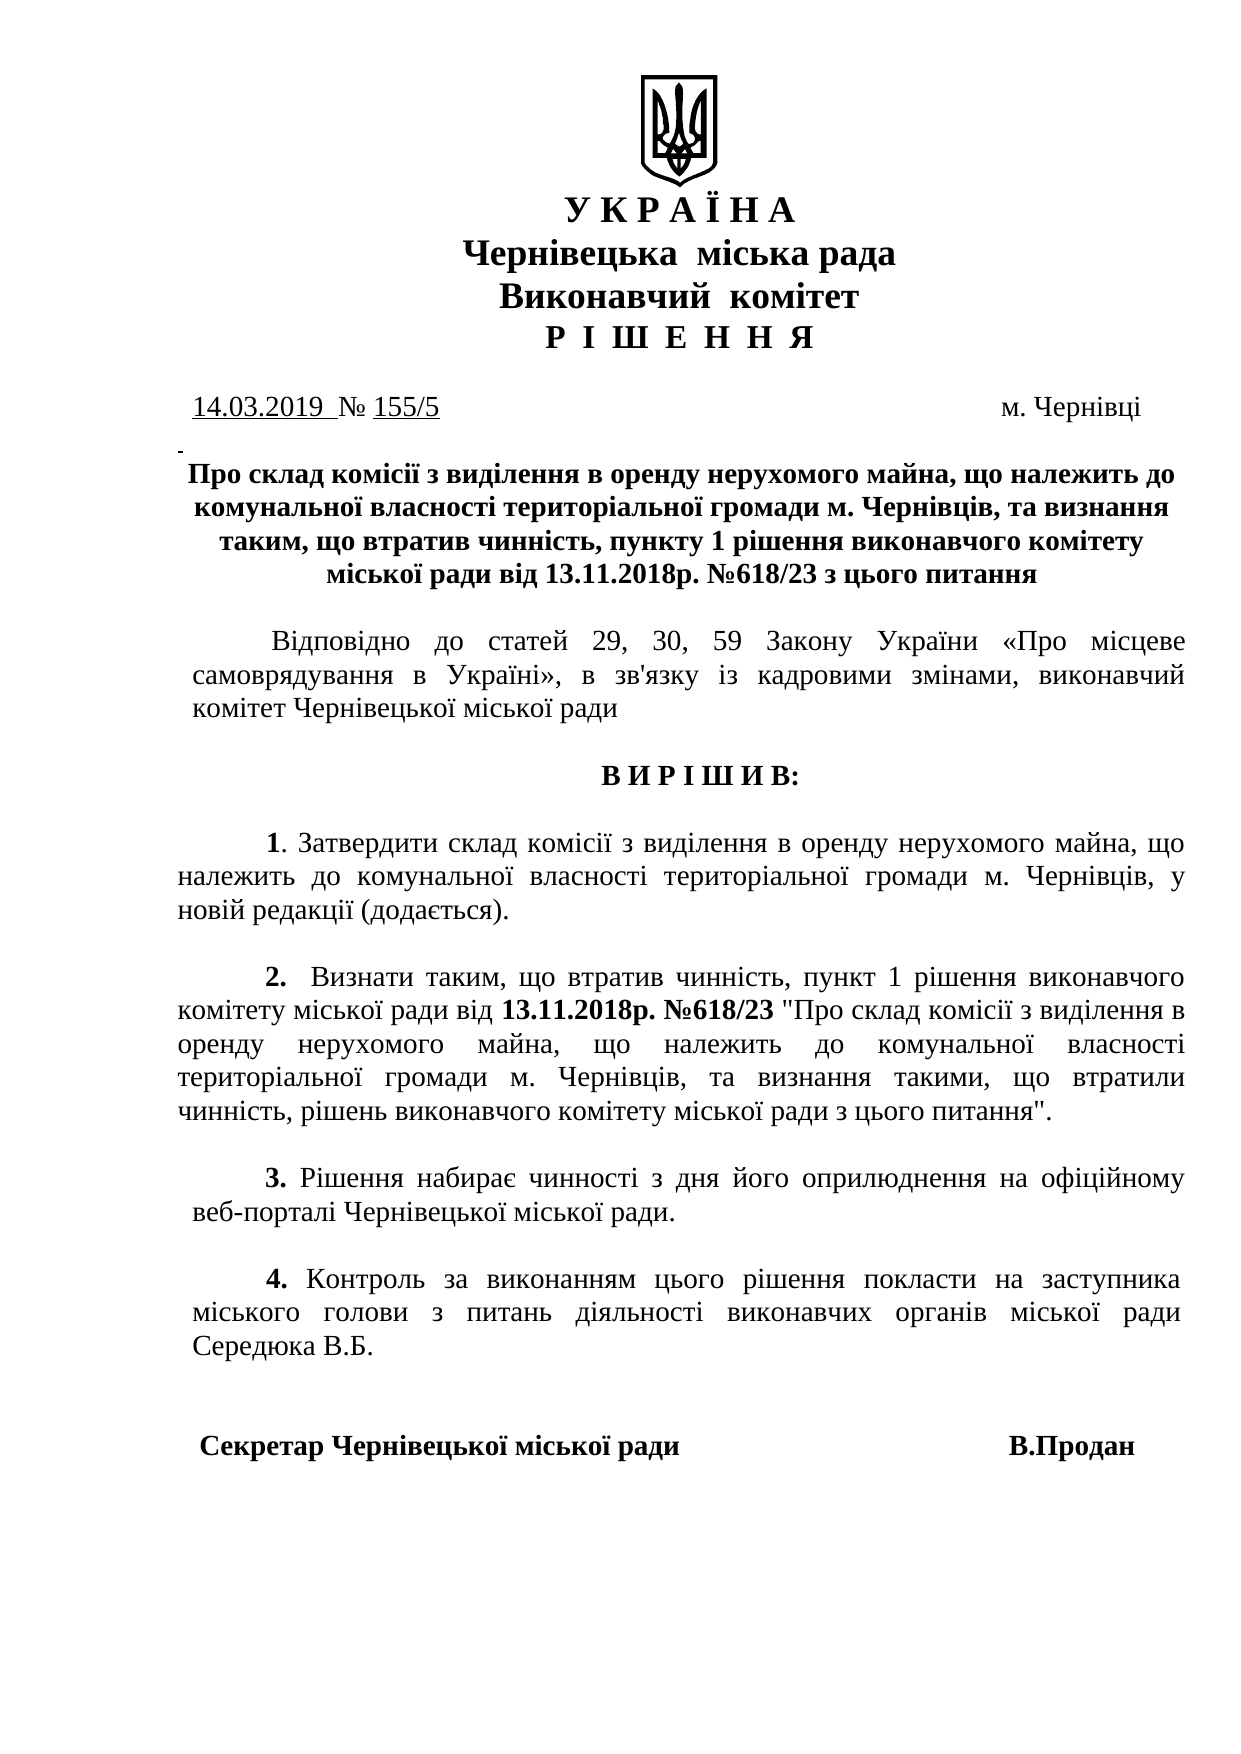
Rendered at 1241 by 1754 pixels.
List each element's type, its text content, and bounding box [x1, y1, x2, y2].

text У К Р А Ї Н А [177, 187, 1181, 231]
text Секретар Чернівецької міської ради В.Продан [177, 1428, 1182, 1462]
text 3. Рішення набирає чинності з дня його оприлюднення на офіційному веб-порталі Чернівецької міської ради. [192, 1160, 1186, 1227]
text В И Р І Ш И В: [177, 758, 1186, 791]
subtitle Р І Ш Е Н Н Я [177, 317, 1181, 355]
text 14.03.2019 № 155/5 м. Чернівці [192, 389, 1196, 422]
subtitle Виконавчий комітет [177, 274, 1181, 317]
text 4. Контроль за виконанням цього рішення покласти на заступника міського голови з питань діяльності виконавчих органів міської ради Середюка В.Б. [192, 1261, 1182, 1361]
text Чернівецька міська рада [177, 231, 1181, 274]
text Відповідно до статей 29, 30, 59 Закону України «Про місцеве самоврядування в Україні», в зв'язку із кадровими змінами, виконавчий комітет Чернівецької міської ради [192, 623, 1186, 724]
text 1. Затвердити склад комісії з виділення в оренду нерухомого майна, що належить до комунальної власності територіальної громади м. Чернівців, у новій редакції (додається). [177, 825, 1186, 925]
text 2. Визнати таким, що втратив чинність, пункт 1 рішення виконавчого комітету міської ради від 13.11.2018р. №618/23 "Про склад комісії з виділення в оренду нерухомого майна, що належить до комунальної власності територіальної громади м. Чернівців, та визнання такими, що втратили чинність, рішень виконавчого комітету міської ради з цього питання". [177, 959, 1186, 1127]
text Про склад комісії з виділення в оренду нерухомого майна, що належить до комунальної власності територіальної громади м. Чернівців, та визнання таким, що втратив чинність, пункту 1 рішення виконавчого комітету міської ради від 13.11.2018р. №618/23 з цього питання [177, 456, 1186, 590]
